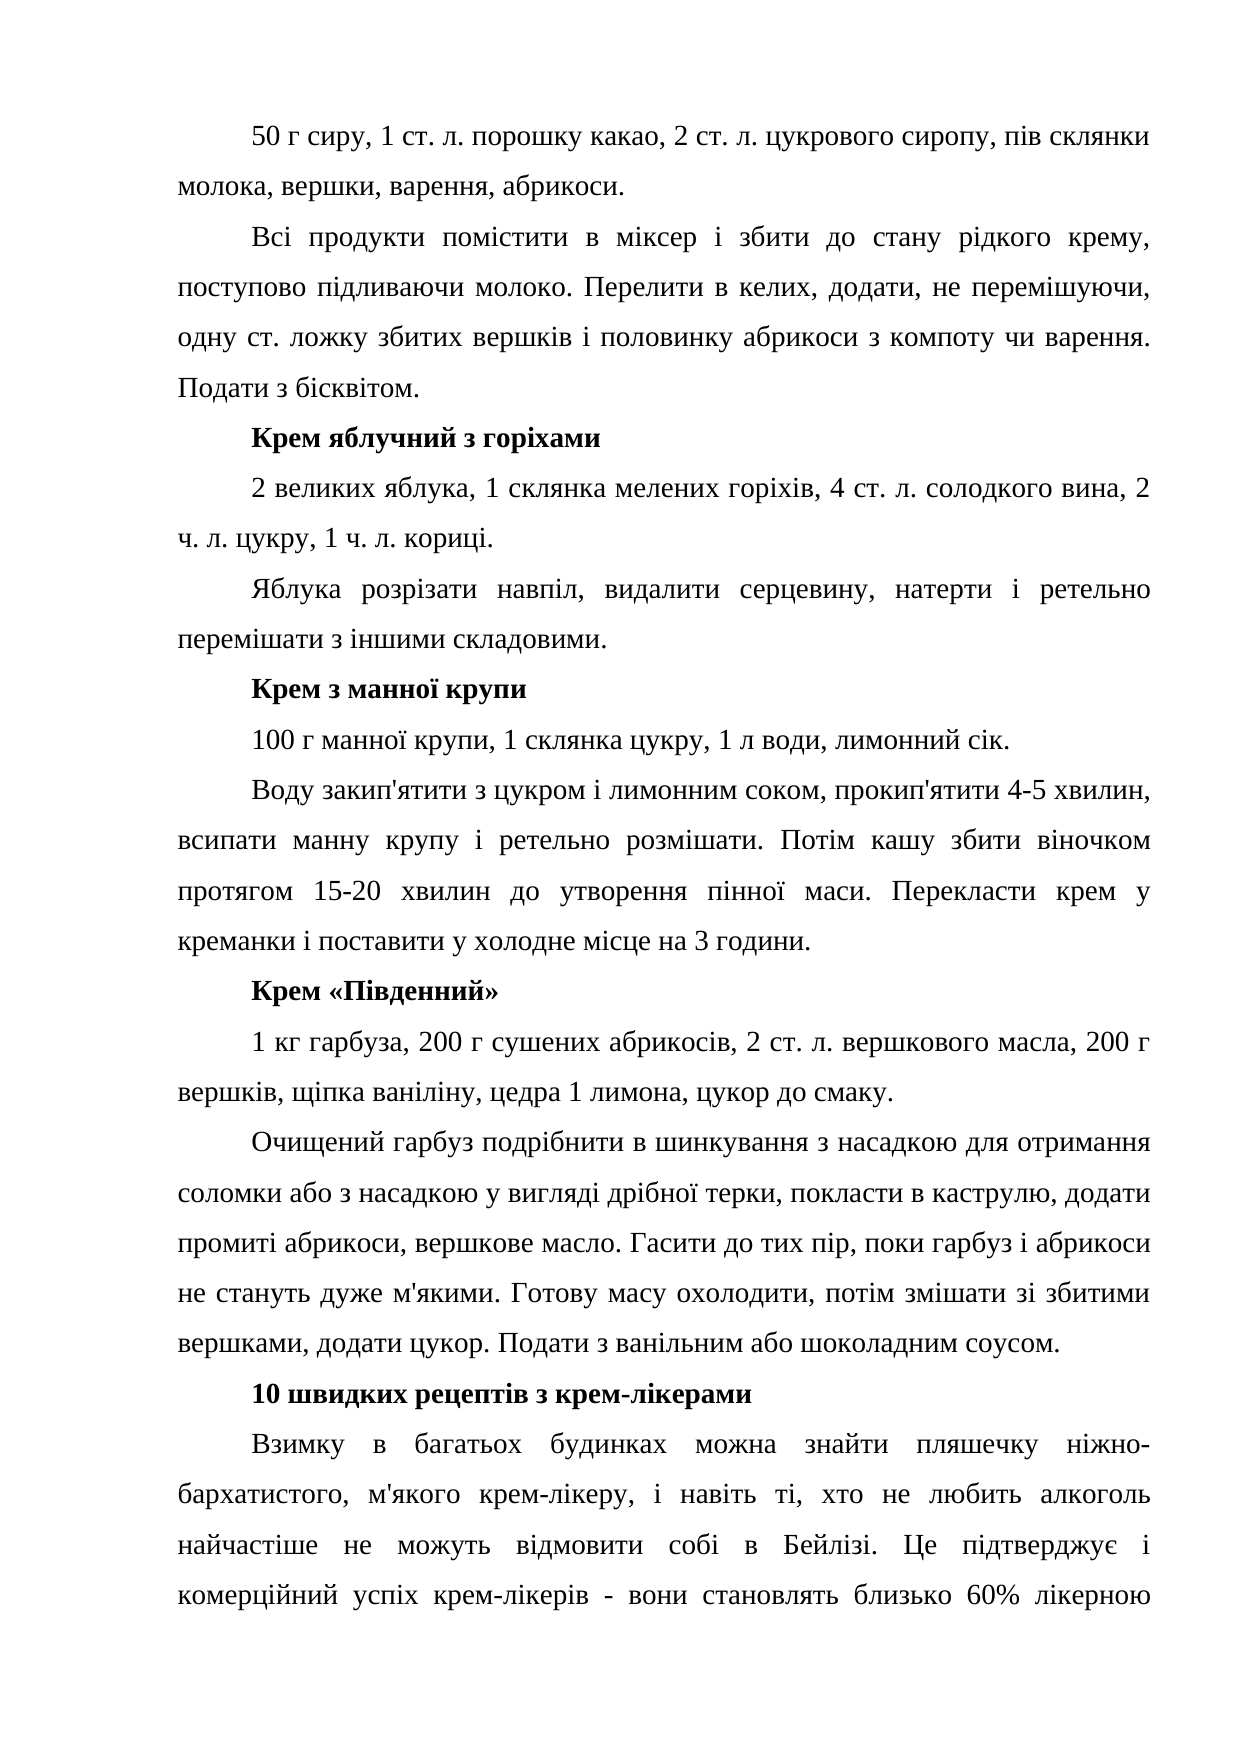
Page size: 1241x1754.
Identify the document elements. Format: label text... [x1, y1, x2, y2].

text Крем «Південний» [177, 973, 1152, 1007]
text Крем з манної крупи [177, 672, 1152, 705]
text Воду закип'ятити з цукром і лимонним соком, прокип'ятити 4-5 хвилин, всипати манну крупу і ретельно розмішати. Потім кашу збити віночком протягом 15-20 хвилин до утворення пінної маси. Перекласти крем у креманки і поставити у холодне місце на 3 години. [177, 772, 1152, 957]
text 100 г манної крупи, 1 склянка цукру, 1 л води, лимонний сік. [177, 722, 1152, 755]
text 50 г сиру, 1 ст. л. порошку какао, 2 ст. л. цукрового сиропу, пів склянки молока, вершки, варення, абрикоси. [177, 118, 1152, 202]
text 1 кг гарбуза, 200 г сушених абрикосів, 2 ст. л. вершкового масла, 200 г вершків, щіпка ваніліну, цедра 1 лимона, цукор до смаку. [177, 1024, 1152, 1108]
text 10 швидких рецептів з крем-лікерами [177, 1376, 1152, 1409]
text Крем яблучний з горіхами [177, 420, 1152, 453]
text Яблука розрізати навпіл, видалити серцевину, натерти і ретельно перемішати з іншими складовими. [177, 571, 1152, 655]
text Очищений гарбуз подрібнити в шинкування з насадкою для отримання соломки або з насадкою у вигляді дрібної терки, покласти в каструлю, додати промиті абрикоси, вершкове масло. Гасити до тих пір, поки гарбуз і абрикоси не стануть дуже м'якими. Готову масу охолодити, потім змішати зі збитими вершками, додати цукор. Подати з ванільним або шоколадним соусом. [177, 1124, 1152, 1359]
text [177, 1426, 1152, 1611]
text Всі продукти помістити в міксер і збити до стану рідкого крему, поступово підливаючи молоко. Перелити в келих, додати, не перемішуючи, одну ст. ложку збитих вершків і половинку абрикоси з компоту чи варення. Подати з бісквітом. [177, 219, 1152, 403]
text 2 великих яблука, 1 склянка мелених горіхів, 4 ст. л. солодкого вина, 2 ч. л. цукру, 1 ч. л. кориці. [177, 470, 1152, 554]
